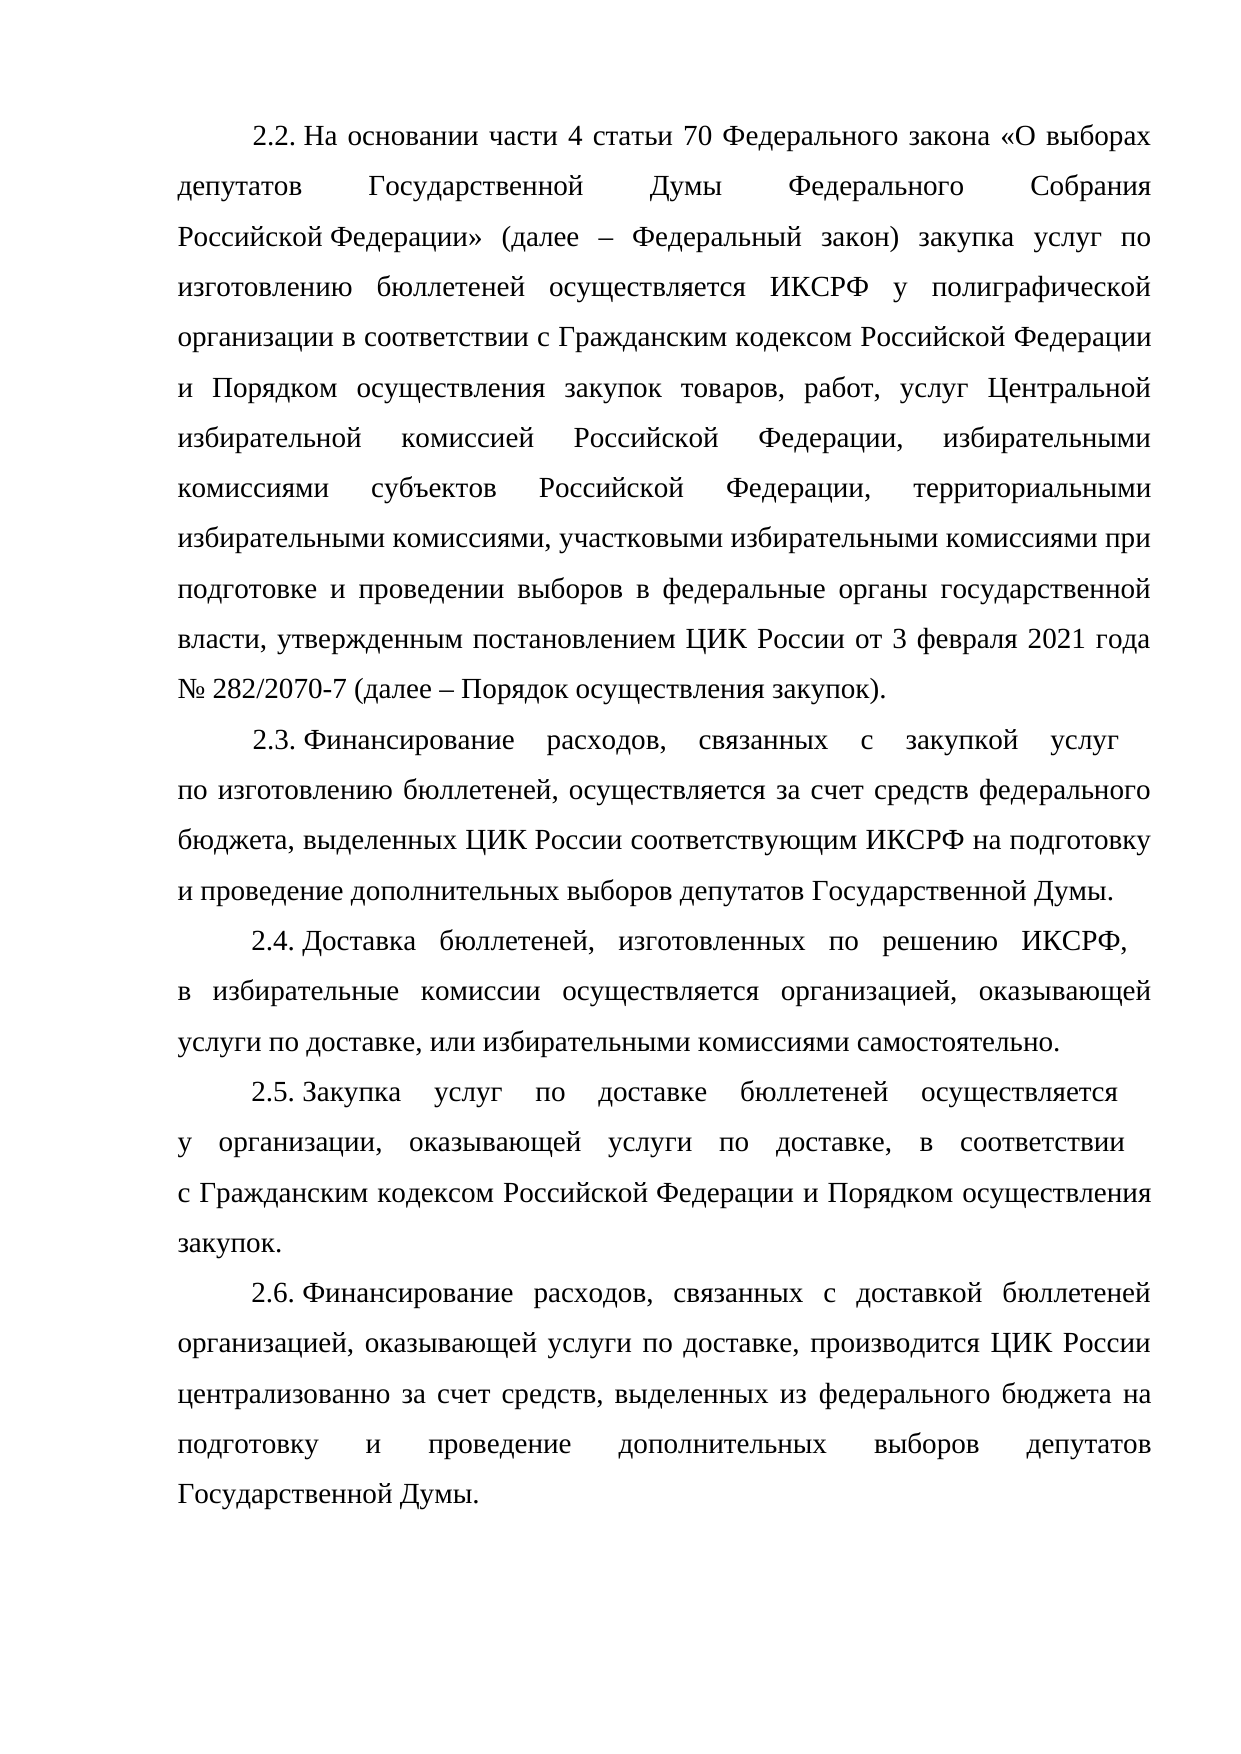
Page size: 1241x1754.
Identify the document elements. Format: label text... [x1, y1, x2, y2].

text 2.2. На основании части 4 статьи 70 Федерального закона «О выборах депутатов Государственной Думы Федерального Собрания Российской Федерации» (далее – Федеральный закон) закупка услуг по изготовлению бюллетеней осуществляется ИКСРФ у полиграфической организации в соответствии с Гражданским кодексом Российской Федерации и Порядком осуществления закупок товаров, работ, услуг Центральной избирательной комиссией Российской Федерации, избирательными комиссиями субъектов Российской Федерации, территориальными избирательными комиссиями, участковыми избирательными комиссиями при подготовке и проведении выборов в федеральные органы государственной власти, утвержденным постановлением ЦИК России от 3 февраля 2021 года № 282/2070-7 (далее – Порядок осуществления закупок). [177, 118, 1152, 705]
text 2.3. Финансирование расходов, связанных с закупкой услуг по изготовлению бюллетеней, осуществляется за счет средств федерального бюджета, выделенных ЦИК России соответствующим ИКСРФ на подготовку и проведение дополнительных выборов депутатов Государственной Думы. [177, 722, 1152, 906]
text 2.4. Доставка бюллетеней, изготовленных по решению ИКСРФ, в избирательные комиссии осуществляется организацией, оказывающей услуги по доставке, или избирательными комиссиями самостоятельно. [177, 923, 1152, 1057]
text 2.5. Закупка услуг по доставке бюллетеней осуществляется у организации, оказывающей услуги по доставке, в соответствии с Гражданским кодексом Российской Федерации и Порядком осуществления закупок. [177, 1074, 1152, 1258]
text 2.6. Финансирование расходов, связанных с доставкой бюллетеней организацией, оказывающей услуги по доставке, производится ЦИК России централизованно за счет средств, выделенных из федерального бюджета на подготовку и проведение дополнительных выборов депутатов Государственной Думы. [177, 1275, 1152, 1510]
